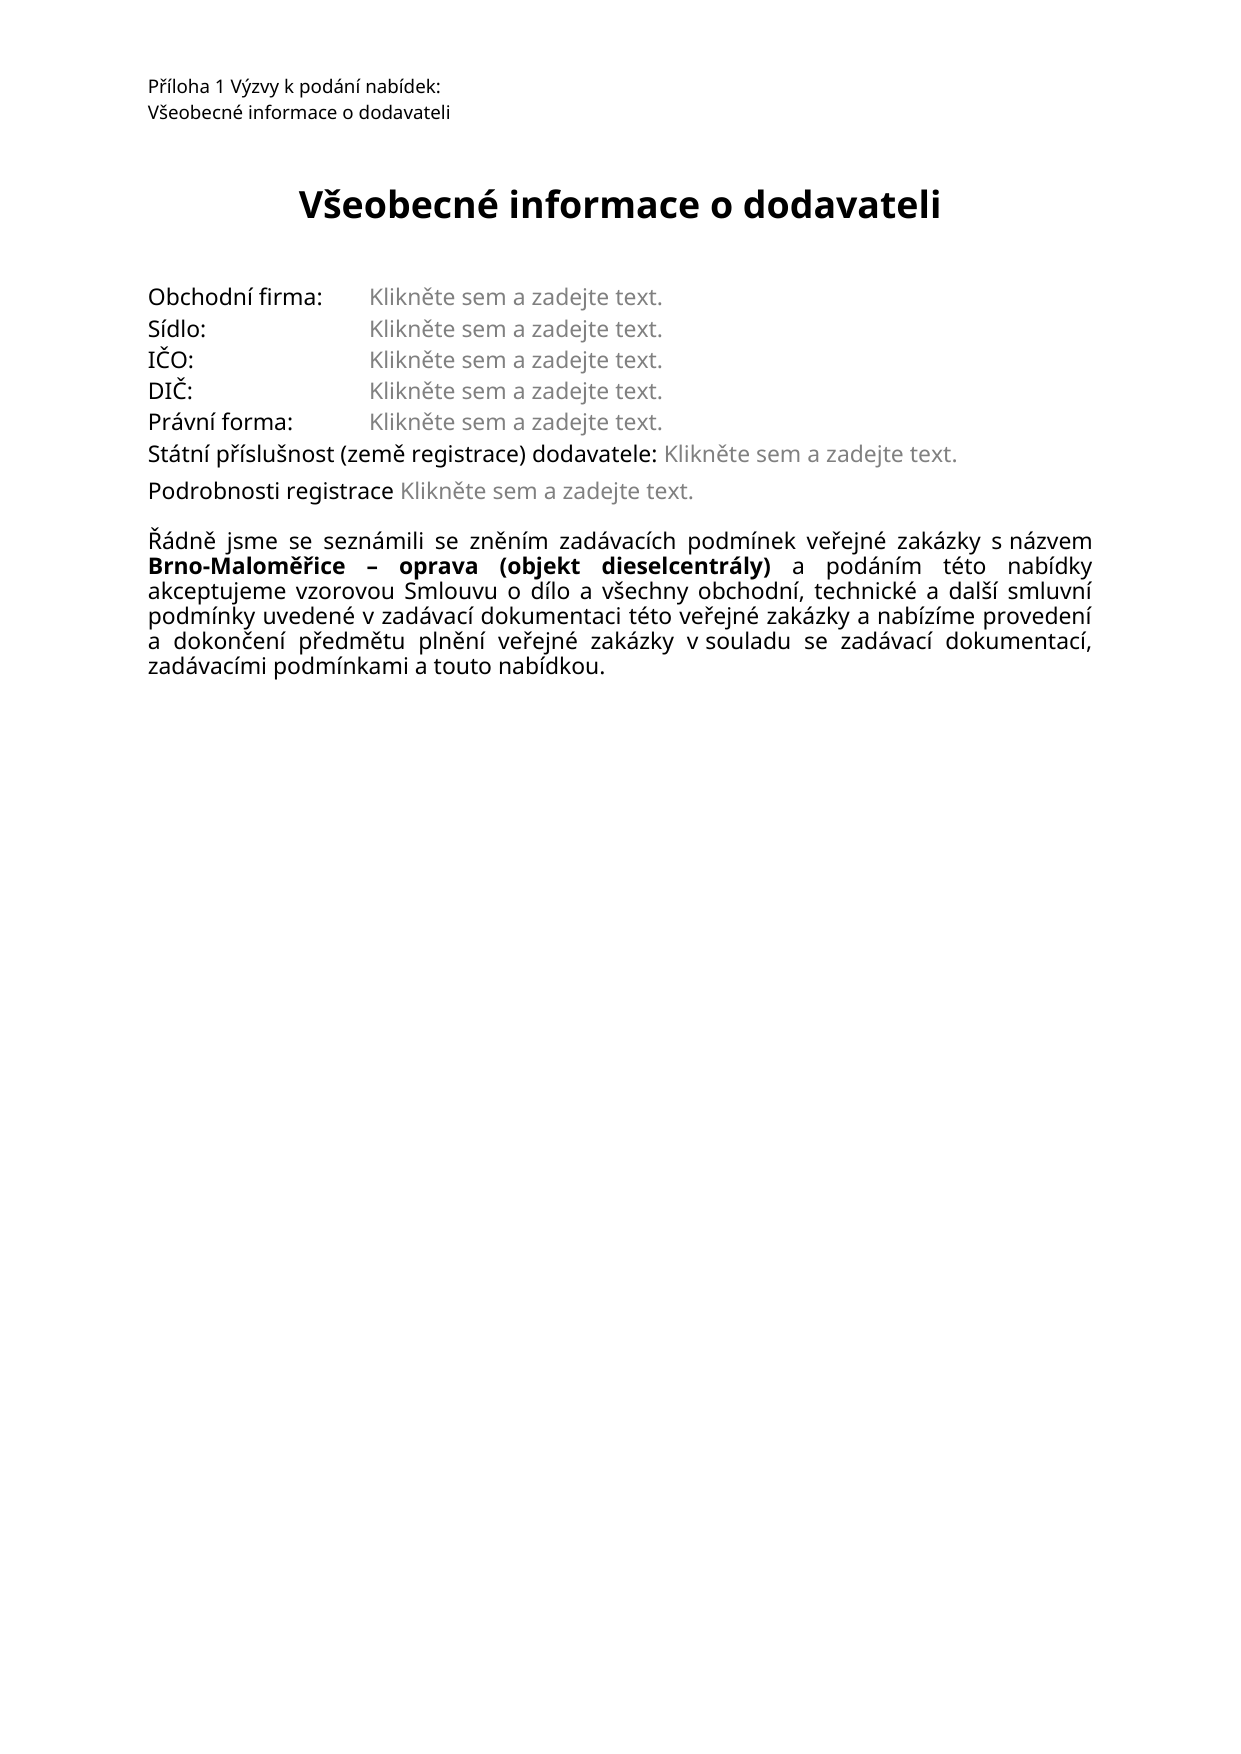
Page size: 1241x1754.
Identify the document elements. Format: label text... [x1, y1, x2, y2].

text IČO: [148, 348, 1093, 373]
text Právní forma: [148, 411, 1093, 436]
text DIČ: [148, 379, 1093, 404]
text Státní příslušnost (země registrace) dodavatele: [148, 442, 1093, 467]
text Řádně jsme se seznámili se zněním zadávacích podmínek veřejné zakázky s názvem Brno-Maloměřice – oprava (objekt dieselcentrály) a podáním této nabídky akceptujeme vzorovou Smlouvu o dílo a všechny obchodní, technické a další smluvní podmínky uvedené v zadávací dokumentaci této veřejné zakázky a nabízíme provedení a dokončení předmětu plnění veřejné zakázky v souladu se zadávací dokumentací, zadávacími podmínkami a touto nabídkou. [148, 529, 1093, 679]
text Sídlo: [148, 317, 1093, 342]
text Podrobnosti registrace [148, 479, 1093, 504]
title Všeobecné informace o dodavateli [148, 178, 1093, 229]
text Obchodní firma: [148, 286, 1093, 311]
